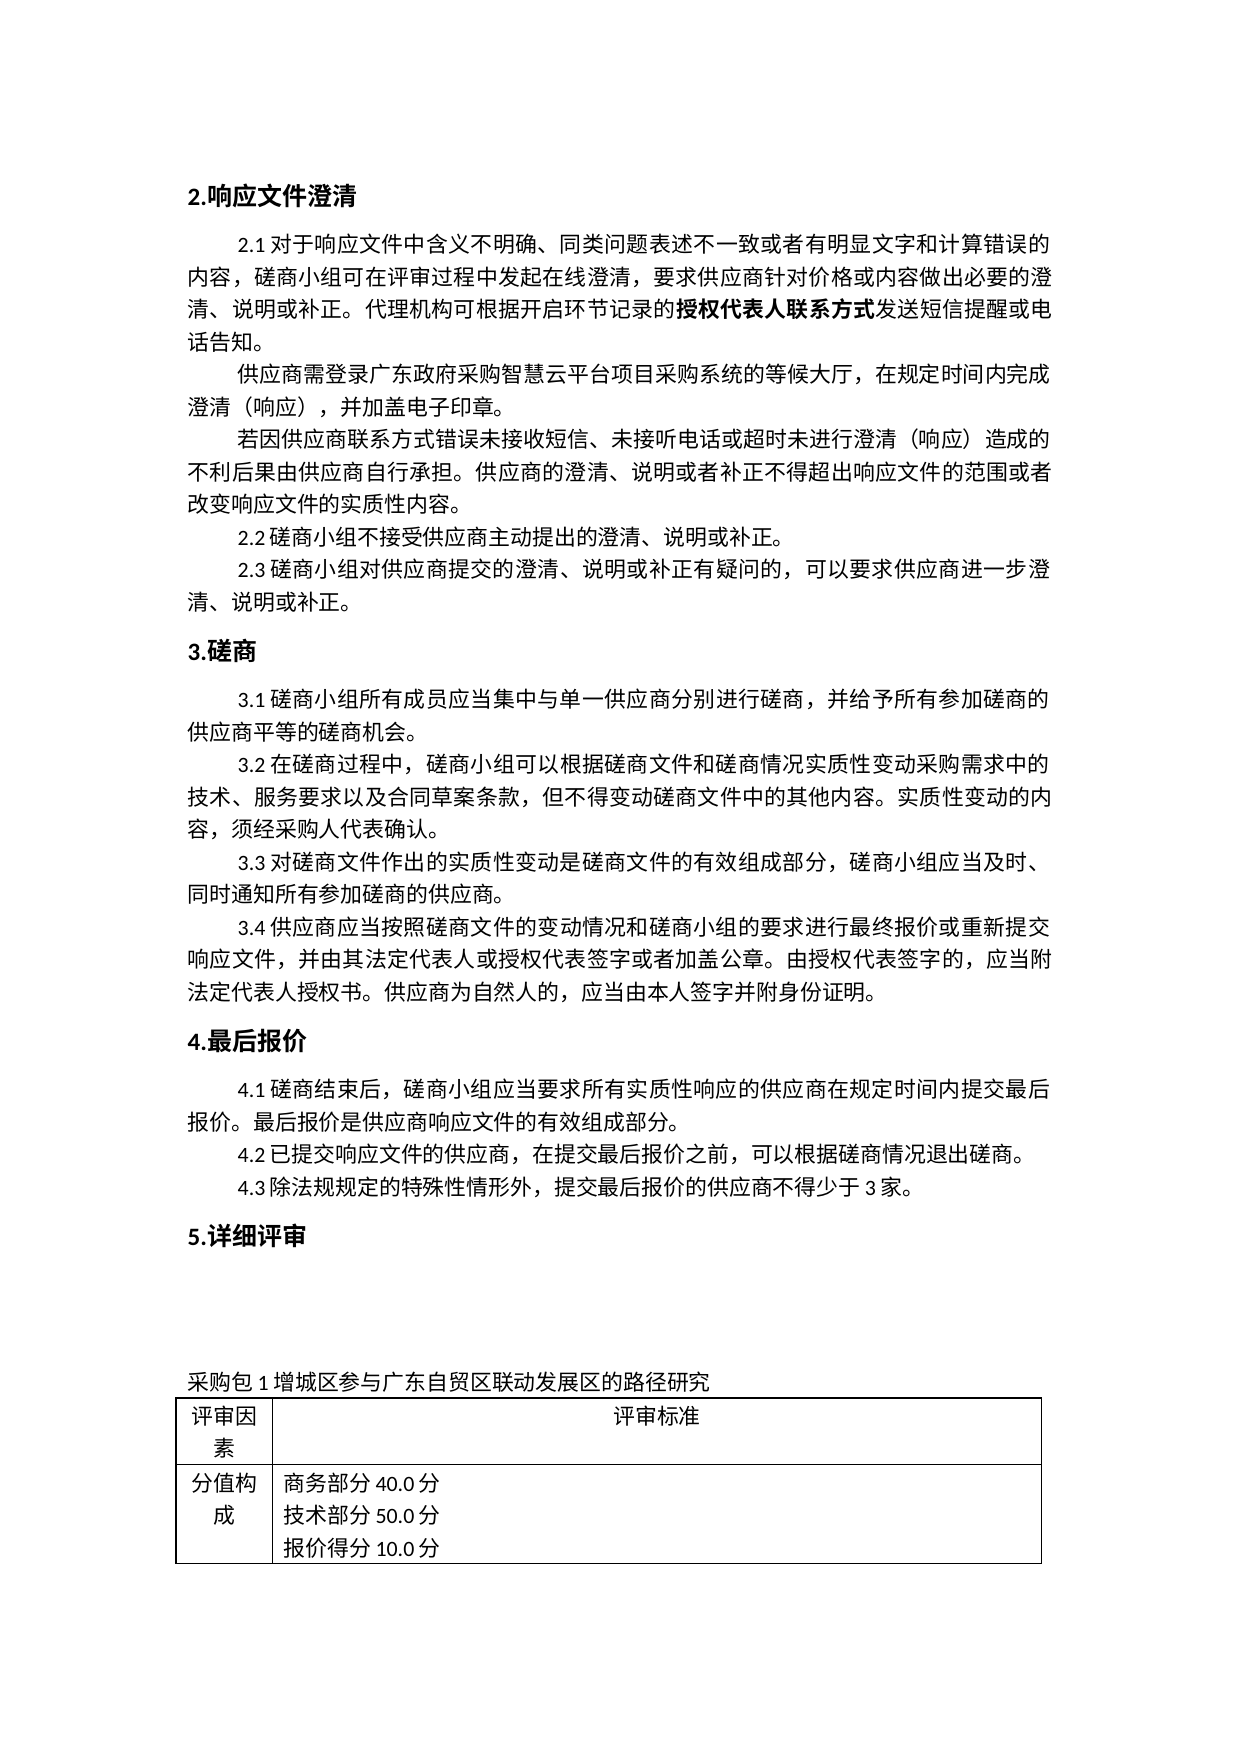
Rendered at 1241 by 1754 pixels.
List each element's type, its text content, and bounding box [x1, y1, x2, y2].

text 2.2磋商小组不接受供应商主动提出的澄清、说明或补正。 [187, 519, 1053, 552]
text 3.3对磋商文件作出的实质性变动是磋商文件的有效组成部分，磋商小组应当及时、同时通知所有参加磋商的供应商。 [187, 844, 1053, 909]
table_header 评审因素 [177, 1399, 272, 1463]
text 采购包1增城区参与广东自贸区联动发展区的路径研究 [187, 1364, 1053, 1397]
text 3.4供应商应当按照磋商文件的变动情况和磋商小组的要求进行最终报价或重新提交响应文件，并由其法定代表人或授权代表签字或者加盖公章。由授权代表签字的，应当附法定代表人授权书。供应商为自然人的，应当由本人签字并附身份证明。 [187, 909, 1053, 1007]
text 4.最后报价 [187, 1007, 1053, 1072]
text 3.1磋商小组所有成员应当集中与单一供应商分别进行磋商，并给予所有参加磋商的供应商平等的磋商机会。 [187, 682, 1053, 747]
table_header 评审标准 [273, 1399, 1041, 1463]
text 5.详细评审 [187, 1202, 1053, 1267]
text 供应商需登录广东政府采购智慧云平台项目采购系统的等候大厅，在规定时间内完成澄清（响应），并加盖电子印章。 [187, 357, 1053, 422]
text 2.1对于响应文件中含义不明确、同类问题表述不一致或者有明显文字和计算错误的内容，磋商小组可在评审过程中发起在线澄清，要求供应商针对价格或内容做出必要的澄清、说明或补正。代理机构可根据开启环节记录的授权代表人联系方式发送短信提醒或电话告知。 [187, 227, 1053, 357]
table_cell 商务部分40.0分 技术部分50.0分 报价得分10.0分 [273, 1465, 1041, 1563]
text 2.3磋商小组对供应商提交的澄清、说明或补正有疑问的，可以要求供应商进一步澄清、说明或补正。 [187, 552, 1053, 617]
text 3.2在磋商过程中，磋商小组可以根据磋商文件和磋商情况实质性变动采购需求中的技术、服务要求以及合同草案条款，但不得变动磋商文件中的其他内容。实质性变动的内容，须经采购人代表确认。 [187, 747, 1053, 844]
text 2.响应文件澄清 [187, 162, 1053, 227]
text 3.磋商 [187, 617, 1053, 682]
text 4.1磋商结束后，磋商小组应当要求所有实质性响应的供应商在规定时间内提交最后报价。最后报价是供应商响应文件的有效组成部分。 [187, 1072, 1053, 1137]
text 若因供应商联系方式错误未接收短信、未接听电话或超时未进行澄清（响应）造成的不利后果由供应商自行承担。供应商的澄清、说明或者补正不得超出响应文件的范围或者改变响应文件的实质性内容。 [187, 422, 1053, 519]
table_cell 分值构成 [177, 1465, 272, 1563]
text 4.3除法规规定的特殊性情形外，提交最后报价的供应商不得少于3家。 [187, 1169, 1053, 1202]
text 4.2已提交响应文件的供应商，在提交最后报价之前，可以根据磋商情况退出磋商。 [187, 1137, 1053, 1169]
